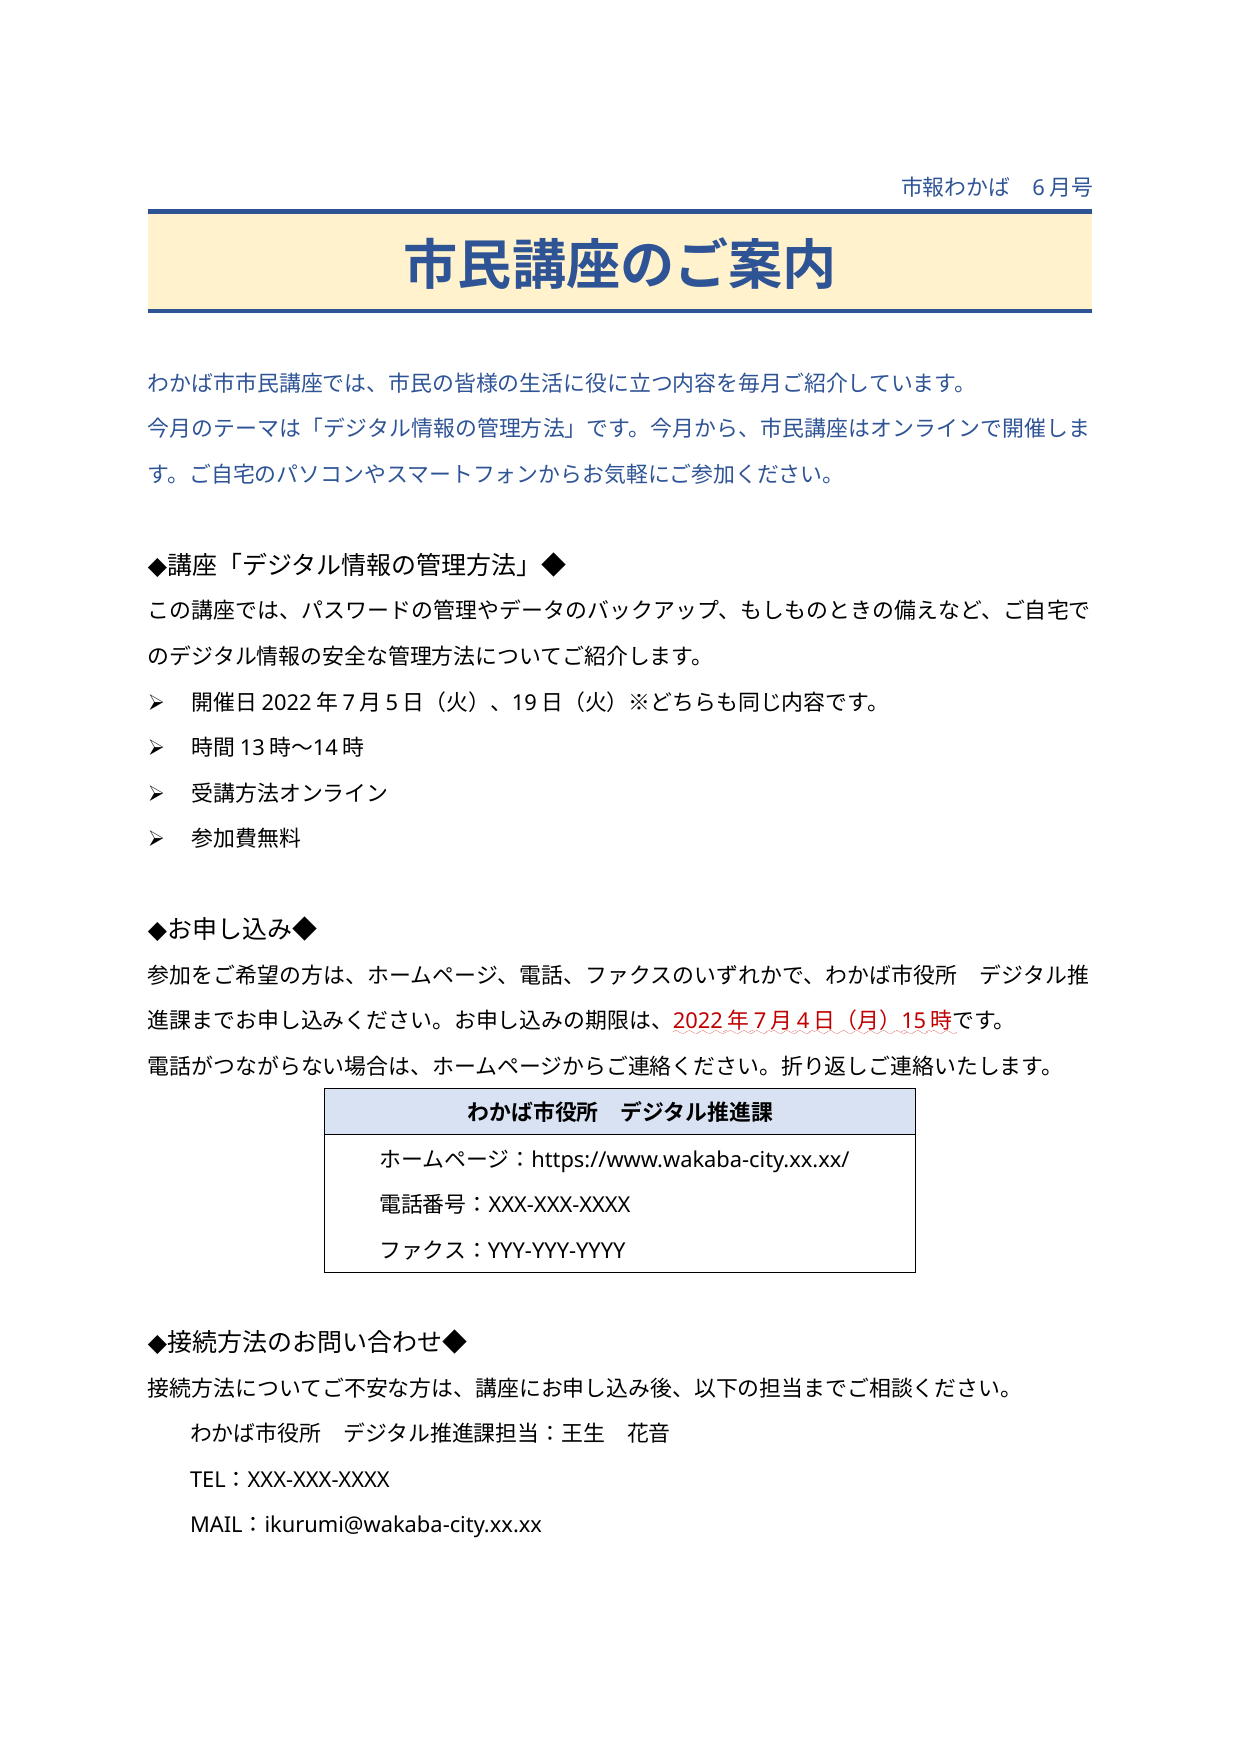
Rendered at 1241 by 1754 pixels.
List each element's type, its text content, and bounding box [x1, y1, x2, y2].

text 今月のテーマは「デジタル情報の管理方法」です。今月から、市民講座はオンラインで開催します。ご自宅のパソコンやスマートフォンからお気軽にご参加ください。 [148, 404, 1092, 496]
text 市報わかば 6月号 [148, 163, 1092, 209]
text 電話がつながらない場合は、ホームページからご連絡ください。折り返しご連絡いたします。 [148, 1042, 1092, 1087]
text この講座では、パスワードの管理やデータのバックアップ、もしものときの備えなど、ご自宅でのデジタル情報の安全な管理方法についてご紹介します。 [148, 587, 1092, 678]
text MAIL：ikurumi@wakaba-city.xx.xx [190, 1500, 1092, 1546]
list 開催日2022年7月5日（火）、19日（火）※どちらも同じ内容です。 [148, 678, 1092, 723]
table_cell ホームページ：https://www.wakaba-city.xx.xx/ 電話番号：XXX-XXX-XXXX ファクス：YYY-YYY-YYYY [325, 1135, 915, 1272]
table_header わかば市役所 デジタル推進課 [325, 1089, 915, 1134]
text わかば市市民講座では、市民の皆様の生活に役に立つ内容を毎月ご紹介しています。 [148, 359, 1092, 404]
text 市民講座のご案内 [148, 214, 1092, 309]
text ◆お申し込み◆ [148, 905, 1092, 951]
list 受講方法オンライン [148, 769, 1092, 814]
list 参加費無料 [148, 814, 1092, 860]
text 接続方法についてご不安な方は、講座にお申し込み後、以下の担当までご相談ください。 [148, 1364, 1092, 1409]
text わかば市役所 デジタル推進課担当：王生 花音 [190, 1409, 1092, 1455]
text ◆講座「デジタル情報の管理方法」◆ [148, 541, 1092, 587]
text 参加をご希望の方は、ホームページ、電話、ファクスのいずれかで、わかば市役所 デジタル推進課までお申し込みください。お申し込みの期限は、2022年7月4日（月）15時です。 [148, 951, 1092, 1042]
text TEL：XXX-XXX-XXXX [190, 1455, 1092, 1500]
text ◆接続方法のお問い合わせ◆ [148, 1318, 1092, 1364]
list 時間13時～14時 [148, 723, 1092, 769]
